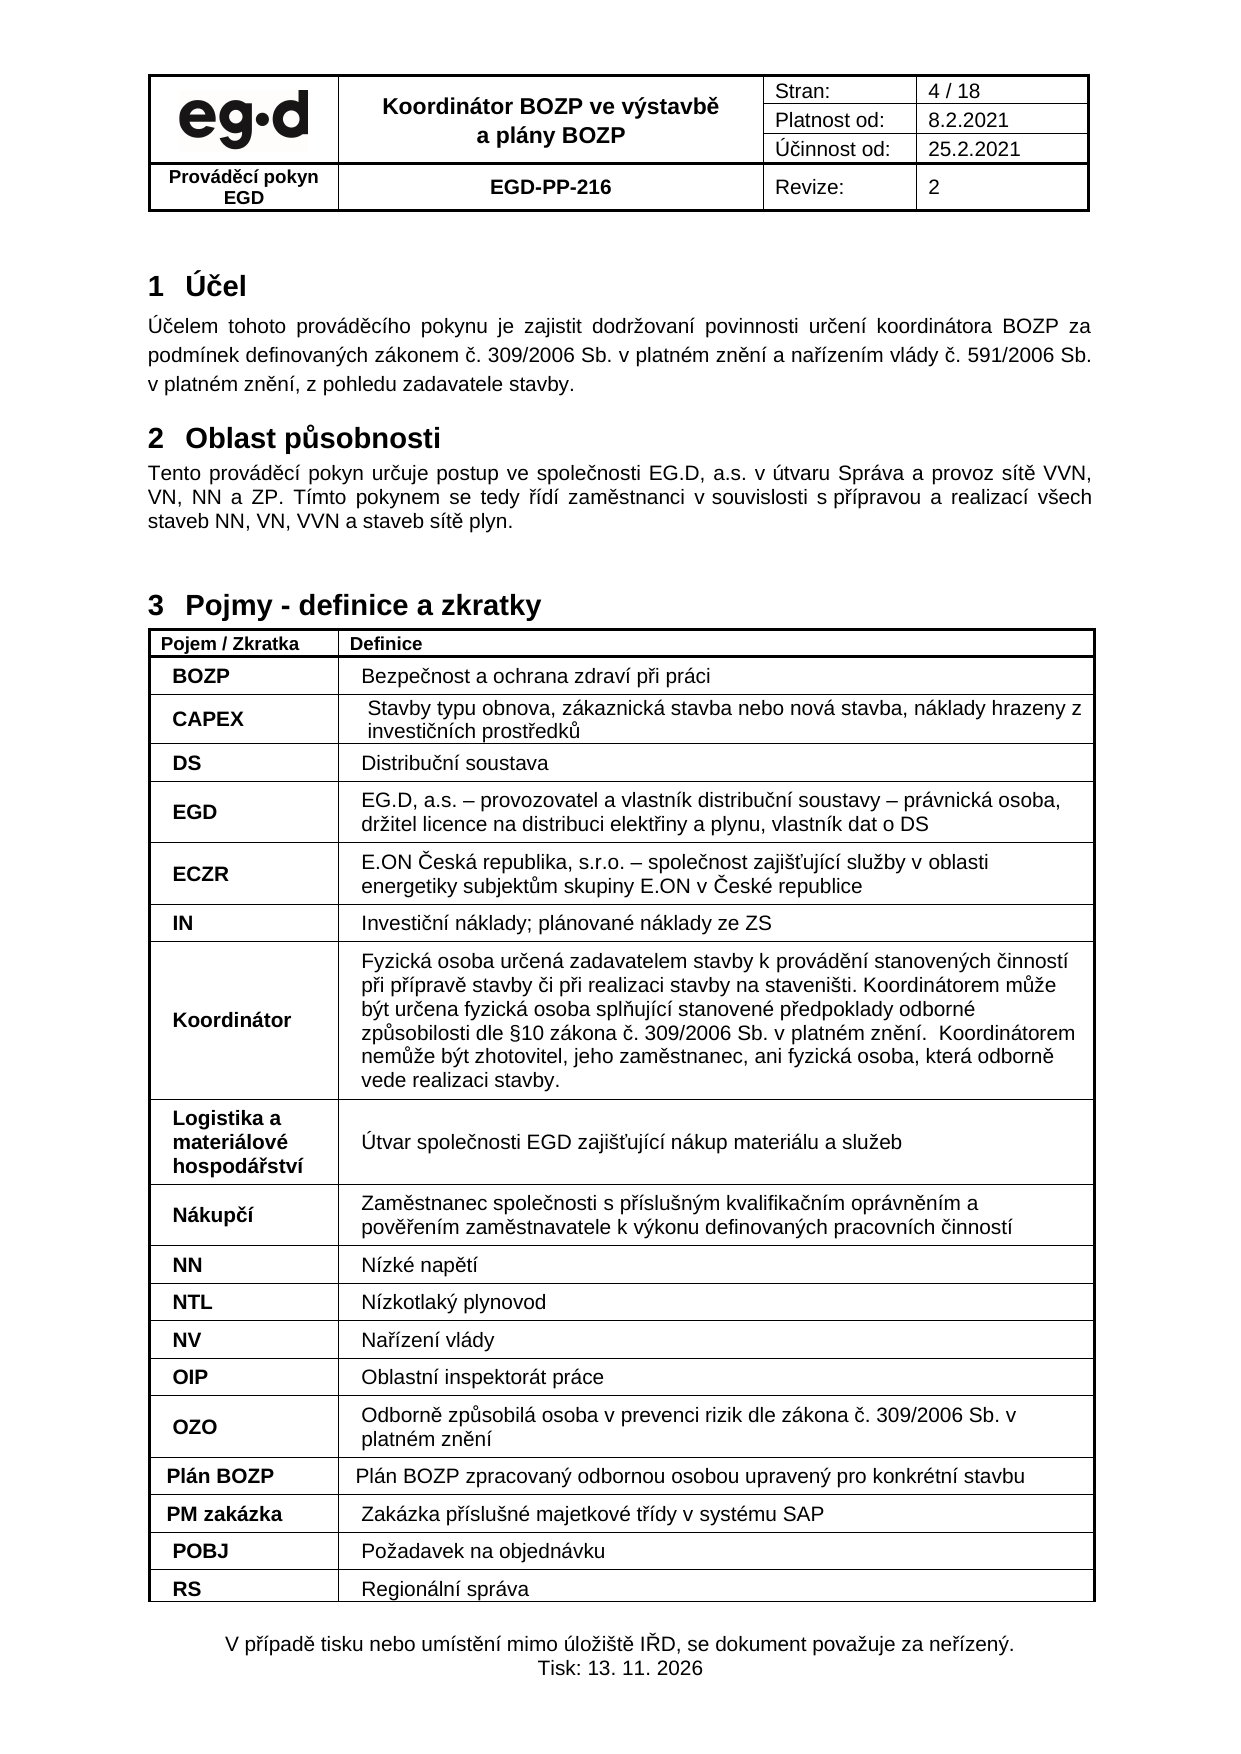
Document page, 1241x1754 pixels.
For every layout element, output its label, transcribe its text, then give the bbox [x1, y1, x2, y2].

text Tento prováděcí pokyn určuje postup ve společnosti EG.D, a.s. v útvaru Správa a provoz sítě VVN, VN, NN a ZP. Tímto pokynem se tedy řídí zaměstnanci v souvislosti s přípravou a realizací všech staveb NN, VN, VVN a staveb sítě plyn. [148, 461, 1092, 533]
table_cell EGD [151, 782, 338, 842]
table_cell DS [151, 744, 338, 781]
table_header Definice [339, 631, 1093, 655]
table_cell NN [151, 1246, 338, 1283]
table_cell PM zakázka [151, 1495, 338, 1532]
table_cell OZO [151, 1396, 338, 1457]
table_cell Oblastní inspektorát práce [339, 1359, 1093, 1395]
table_header Pojem / Zkratka [151, 631, 338, 655]
table_cell Koordinátor [151, 942, 338, 1098]
table_cell Požadavek na objednávku [339, 1533, 1093, 1569]
text Účelem tohoto prováděcího pokynu je zajistit dodržovaní povinnosti určení koordinátora BOZP za podmínek definovaných zákonem č. 309/2006 Sb. v platném znění a nařízením vlády č. 591/2006 Sb. v platném znění, z pohledu zadavatele stavby. [148, 309, 1092, 396]
table_cell Stavby typu obnova, zákaznická stavba nebo nová stavba, náklady hrazeny z investičních prostředků [339, 695, 1093, 743]
table_cell CAPEX [151, 695, 338, 743]
subtitle Oblast působnosti [148, 421, 1092, 455]
table_cell RS [151, 1570, 338, 1601]
table_cell Nařízení vlády [339, 1321, 1093, 1358]
table_cell NTL [151, 1284, 338, 1320]
table_cell Nízké napětí [339, 1246, 1093, 1283]
subtitle Pojmy - definice a zkratky [148, 588, 1092, 622]
table_cell Logistika a materiálové hospodářství [151, 1100, 338, 1184]
subtitle Účel [148, 269, 1092, 302]
table_cell Plán BOZP [151, 1458, 338, 1494]
table_cell Nákupčí [151, 1185, 338, 1245]
picture [179, 90, 308, 152]
table_cell Odborně způsobilá osoba v prevenci rizik dle zákona č. 309/2006 Sb. v platném znění [339, 1396, 1093, 1457]
table_cell Fyzická osoba určená zadavatelem stavby k provádění stanovených činností při přípravě stavby či při realizaci stavby na staveništi. Koordinátorem může být určena fyzická osoba splňující stanovené předpoklady odborné způsobilosti dle §10 zákona č. 309/2006 Sb. v platném znění. Koordinátorem nemůže být zhotovitel, jeho zaměstnanec, ani fyzická osoba, která odborně vede realizaci stavby. [339, 942, 1093, 1098]
table_cell OIP [151, 1359, 338, 1395]
table_cell Útvar společnosti EGD zajišťující nákup materiálu a služeb [339, 1100, 1093, 1184]
table_cell Plán BOZP zpracovaný odbornou osobou upravený pro konkrétní stavbu [339, 1458, 1093, 1494]
table_cell EG.D, a.s. – provozovatel a vlastník distribuční soustavy – právnická osoba, držitel licence na distribuci elektřiny a plynu, vlastník dat o DS [339, 782, 1093, 842]
table_cell Nízkotlaký plynovod [339, 1284, 1093, 1320]
table_cell Investiční náklady; plánované náklady ze ZS [339, 905, 1093, 941]
table_cell Distribuční soustava [339, 744, 1093, 781]
table_cell Zakázka příslušné majetkové třídy v systému SAP [339, 1495, 1093, 1532]
table_cell Bezpečnost a ochrana zdraví při práci [339, 658, 1093, 694]
table_cell Regionální správa [339, 1570, 1093, 1601]
table_cell IN [151, 905, 338, 941]
table_cell POBJ [151, 1533, 338, 1569]
table_cell ECZR [151, 843, 338, 904]
table_cell NV [151, 1321, 338, 1358]
table_cell BOZP [151, 658, 338, 694]
table_cell E.ON Česká republika, s.r.o. – společnost zajišťující služby v oblasti energetiky subjektům skupiny E.ON v České republice [339, 843, 1093, 904]
table_cell Zaměstnanec společnosti s příslušným kvalifikačním oprávněním a pověřením zaměstnavatele k výkonu definovaných pracovních činností [339, 1185, 1093, 1245]
